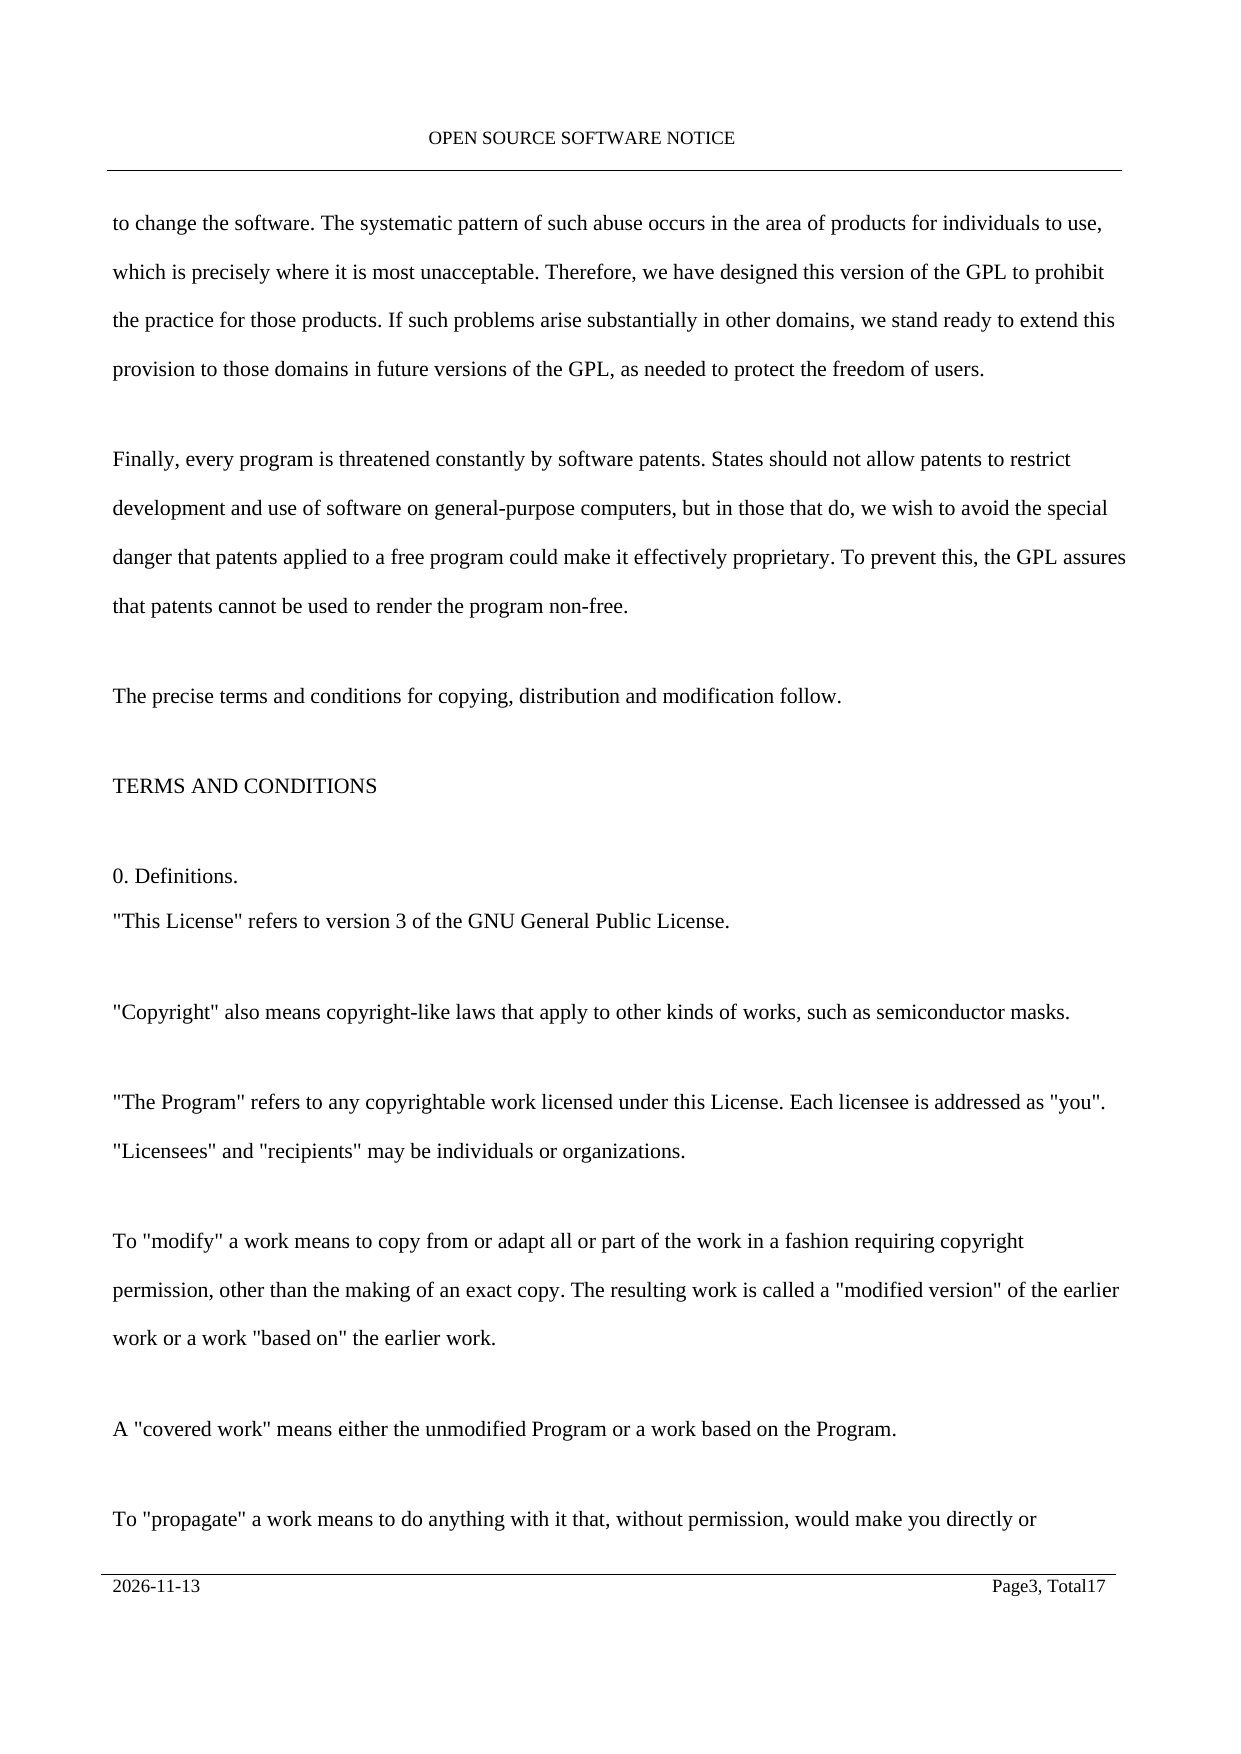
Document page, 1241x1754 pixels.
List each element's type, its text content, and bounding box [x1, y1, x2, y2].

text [112, 1502, 1128, 1534]
text 0. Definitions. [112, 860, 1128, 892]
text "The Program" refers to any copyrightable work licensed under this License. Each licensee is addressed as "you". "Licensees" and "recipients" may be individuals or organizations. [112, 1085, 1128, 1166]
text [112, 206, 1128, 385]
text To "modify" a work means to copy from or adapt all or part of the work in a fashion requiring copyright permission, other than the making of an exact copy. The resulting work is called a "modified version" of the earlier work or a work "based on" the earlier work. [112, 1224, 1128, 1354]
text The precise terms and conditions for copying, distribution and modification follow. [112, 679, 1128, 712]
text A "covered work" means either the unmodified Program or a work based on the Program. [112, 1412, 1128, 1444]
text "This License" refers to version 3 of the GNU General Public License. [112, 905, 1128, 937]
text "Copyright" also means copyright-like laws that apply to other kinds of works, such as semiconductor masks. [112, 995, 1128, 1027]
text TERMS AND CONDITIONS [112, 769, 1128, 802]
text Finally, every program is threatened constantly by software patents. States should not allow patents to restrict development and use of software on general-purpose computers, but in those that do, we wish to avoid the special danger that patents applied to a free program could make it effectively proprietary. To prevent this, the GPL assures that patents cannot be used to render the program non-free. [112, 443, 1128, 622]
